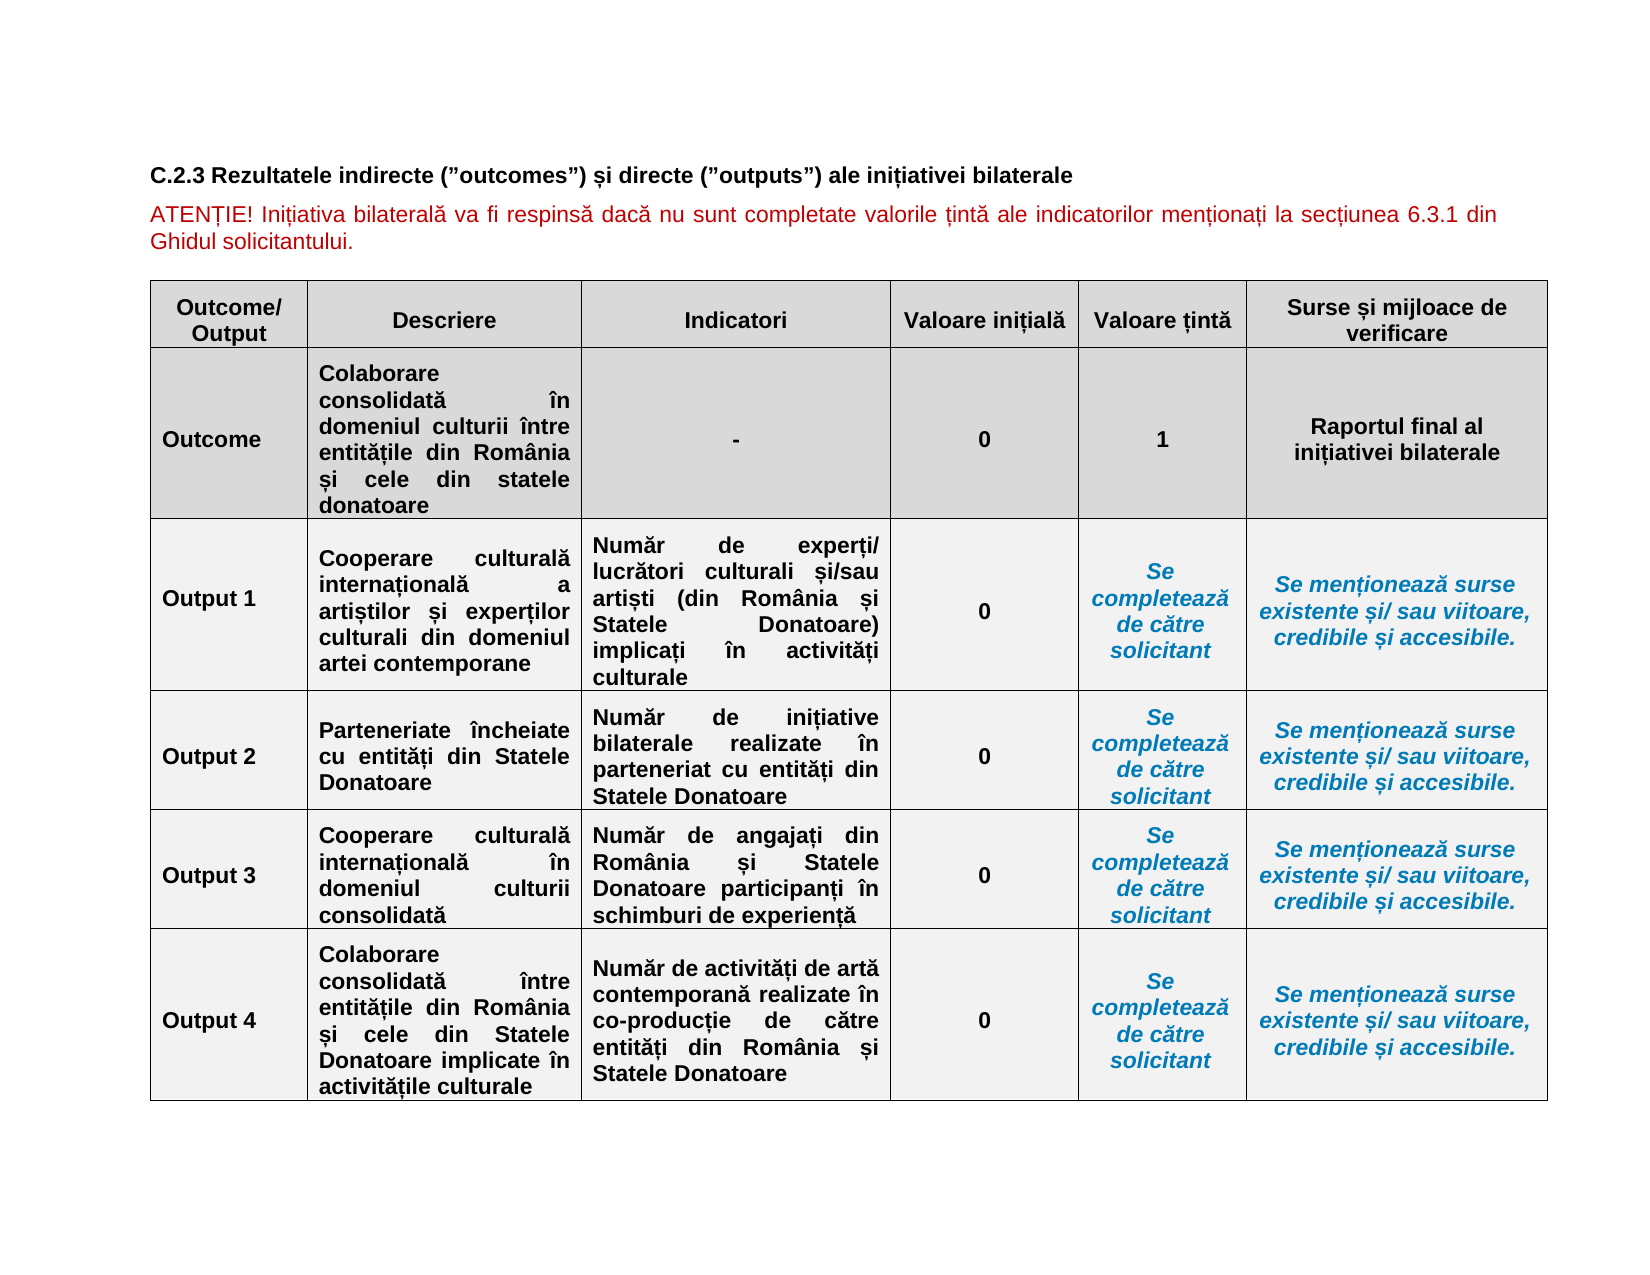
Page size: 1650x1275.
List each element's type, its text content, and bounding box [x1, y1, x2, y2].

table_cell Parteneriate încheiate cu entități din Statele Donatoare [308, 691, 581, 809]
table_header Descriere [308, 281, 581, 347]
subtitle C.2.3 Rezultatele indirecte (”outcomes”) și directe (”outputs”) ale inițiativei bilaterale [150, 162, 1500, 189]
table_cell Se completează de către solicitant [1079, 691, 1246, 809]
table_cell Număr de experți/ lucrători culturali și/sau artiști (din România și Statele Donatoare) implicați în activități culturale [582, 519, 890, 690]
table_cell Output 1 [151, 519, 307, 690]
table_cell 1 [1079, 348, 1246, 518]
table_cell 0 [891, 929, 1078, 1099]
table_cell Se completează de către solicitant [1079, 519, 1246, 690]
table_cell Cooperare culturală internațională a artiștilor și experților culturali din domeniul artei contemporane [308, 519, 581, 690]
table_cell Se menționează surse existente și/ sau viitoare, credibile și accesibile. [1247, 519, 1547, 690]
table_cell Colaborare consolidată în domeniul culturii între entitățile din România și cele din statele donatoare [308, 348, 581, 518]
table_cell Număr de inițiative bilaterale realizate în parteneriat cu entități din Statele Donatoare [582, 691, 890, 809]
table_header Outcome/ Output [151, 281, 307, 347]
table_header Valoare țintă [1079, 281, 1246, 347]
table_cell Se menționează surse existente și/ sau viitoare, credibile și accesibile. [1247, 691, 1547, 809]
table_cell Colaborare consolidată între entitățile din România și cele din Statele Donatoare implicate în activitățile culturale [308, 929, 581, 1099]
table_header Indicatori [582, 281, 890, 347]
table_cell - [582, 348, 890, 518]
table_header Valoare inițială [891, 281, 1078, 347]
table_cell Output 2 [151, 691, 307, 809]
table_cell Outcome [151, 348, 307, 518]
table_cell Output 4 [151, 929, 307, 1099]
table_cell Raportul final al inițiativei bilaterale [1247, 348, 1547, 518]
table_cell Număr de angajați din România și Statele Donatoare participanți în schimburi de experiență [582, 810, 890, 928]
table_cell Se completează de către solicitant [1079, 810, 1246, 928]
table_cell Output 3 [151, 810, 307, 928]
table_cell Cooperare culturală internațională în domeniul culturii consolidată [308, 810, 581, 928]
table_header Surse și mijloace de verificare [1247, 281, 1547, 347]
table_cell Se completează de către solicitant [1079, 929, 1246, 1099]
table_cell 0 [891, 348, 1078, 518]
table_cell 0 [891, 691, 1078, 809]
table_cell Se menționează surse existente și/ sau viitoare, credibile și accesibile. [1247, 810, 1547, 928]
table_cell 0 [891, 810, 1078, 928]
table_cell Se menționează surse existente și/ sau viitoare, credibile și accesibile. [1247, 929, 1547, 1099]
text ATENȚIE! Inițiativa bilaterală va fi respinsă dacă nu sunt completate valorile țintă ale indicatorilor menționați la secțiunea 6.3.1 din Ghidul solicitantului. [150, 201, 1500, 254]
table_cell 0 [891, 519, 1078, 690]
table_cell Număr de activități de artă contemporană realizate în co-producție de către entități din România și Statele Donatoare [582, 929, 890, 1099]
